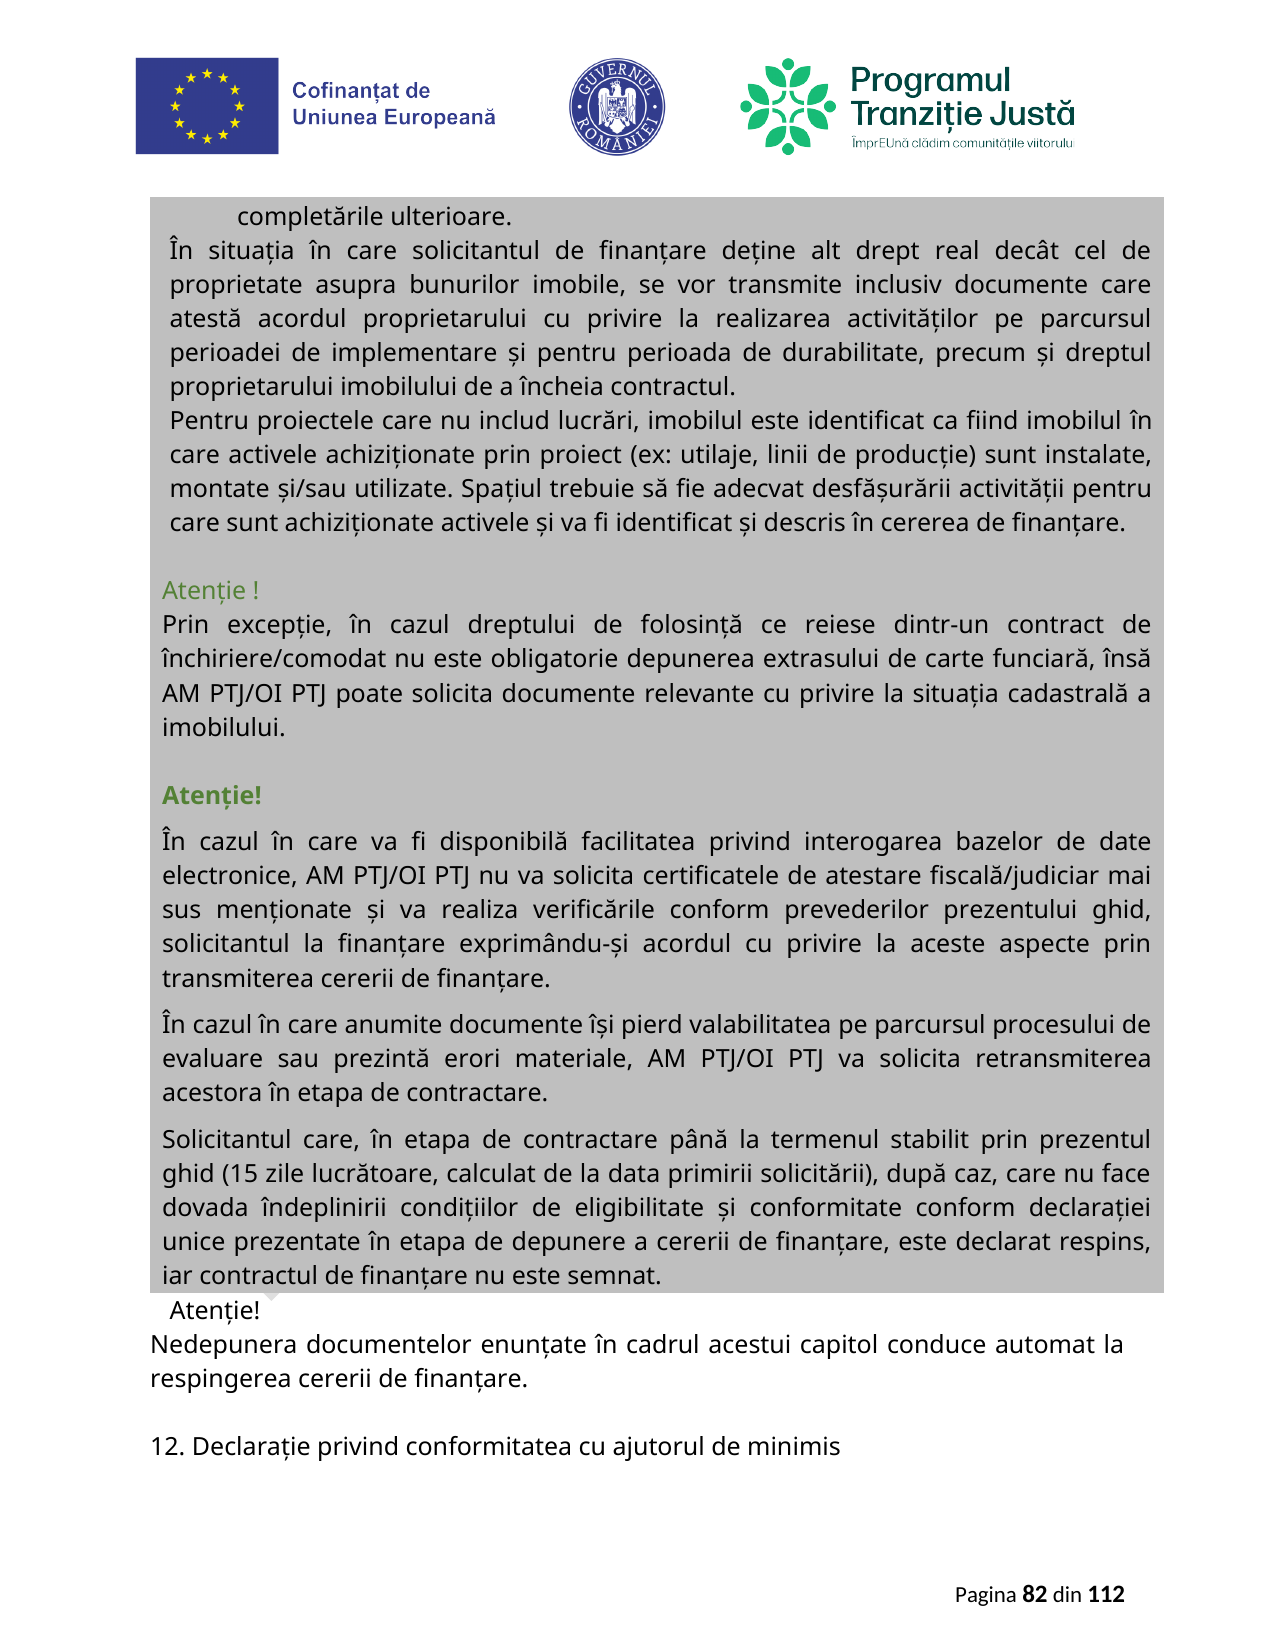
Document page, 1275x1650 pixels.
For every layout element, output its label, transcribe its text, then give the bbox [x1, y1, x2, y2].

text Atenție! [150, 1293, 1125, 1327]
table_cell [151, 198, 1163, 1292]
text Nedepunera documentelor enunțate în cadrul acestui capitol conduce automat la respingerea cererii de finanțare. [150, 1327, 1125, 1395]
text 12. Declarație privind conformitatea cu ajutorul de minimis [150, 1429, 1125, 1463]
